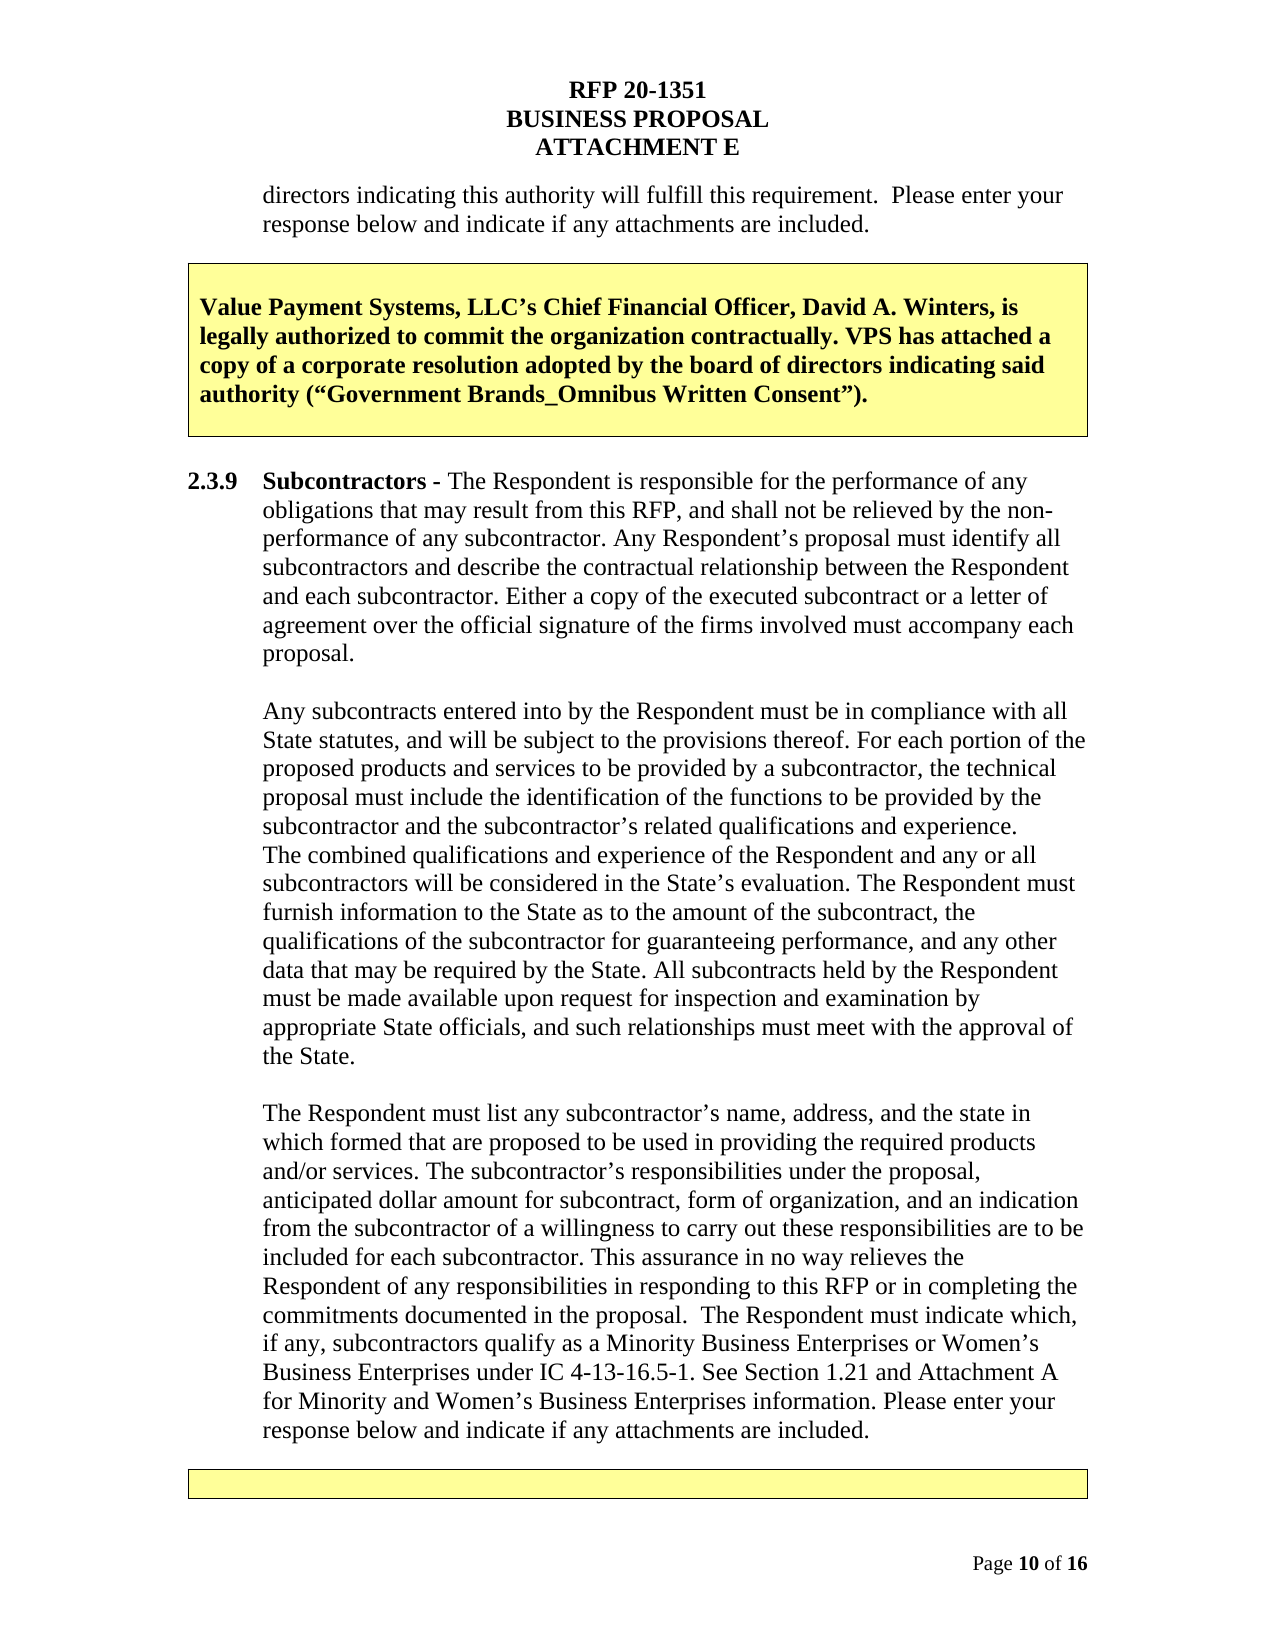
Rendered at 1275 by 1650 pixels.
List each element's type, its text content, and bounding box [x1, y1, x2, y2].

list Subcontractors - The Respondent is responsible for the performance of any obligations that may result from this RFP, and shall not be relieved by the non-performance of any subcontractor. Any Respondent’s proposal must identify all subcontractors and describe the contractual relationship between the Respondent and each subcontractor. Either a copy of the executed subcontract or a letter of agreement over the official signature of the firms involved must accompany each proposal. Any subcontracts entered into by the Respondent must be in compliance with all State statutes, and will be subject to the provisions thereof. For each portion of the proposed products and services to be provided by a subcontractor, the technical proposal must include the identification of the functions to be provided by the subcontractor and the subcontractor’s related qualifications and experience. The combined qualifications and experience of the Respondent and any or all subcontractors will be considered in the State’s evaluation. The Respondent must furnish information to the State as to the amount of the subcontract, the qualifications of the subcontractor for guaranteeing performance, and any other data that may be required by the State. All subcontracts held by the Respondent must be made available upon request for inspection and examination by appropriate State officials, and such relationships must meet with the approval of the State. The Respondent must list any subcontractor’s name, address, and the state in which formed that are proposed to be used in providing the required products and/or services. The subcontractor’s responsibilities under the proposal, anticipated dollar amount for subcontract, form of organization, and an indication from the subcontractor of a willingness to carry out these responsibilities are to be included for each subcontractor. This assurance in no way relieves the Respondent of any responsibilities in responding to this RFP or in completing the commitments documented in the proposal. The Respondent must indicate which, if any, subcontractors qualify as a Minority Business Enterprises or Women’s Business Enterprises under IC 4-13-16.5-1. See Section 1.21 and Attachment A for Minority and Women’s Business Enterprises information. Please enter your response below and indicate if any attachments are included. [187, 466, 1087, 1443]
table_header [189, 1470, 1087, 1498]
table_header Value Payment Systems, LLC’s Chief Financial Officer, David A. Winters, is legally authorized to commit the organization contractually. VPS has attached a copy of a corporate resolution adopted by the board of directors indicating said authority (“Government Brands_Omnibus Written Consent”). [189, 264, 1087, 436]
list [187, 180, 1087, 238]
